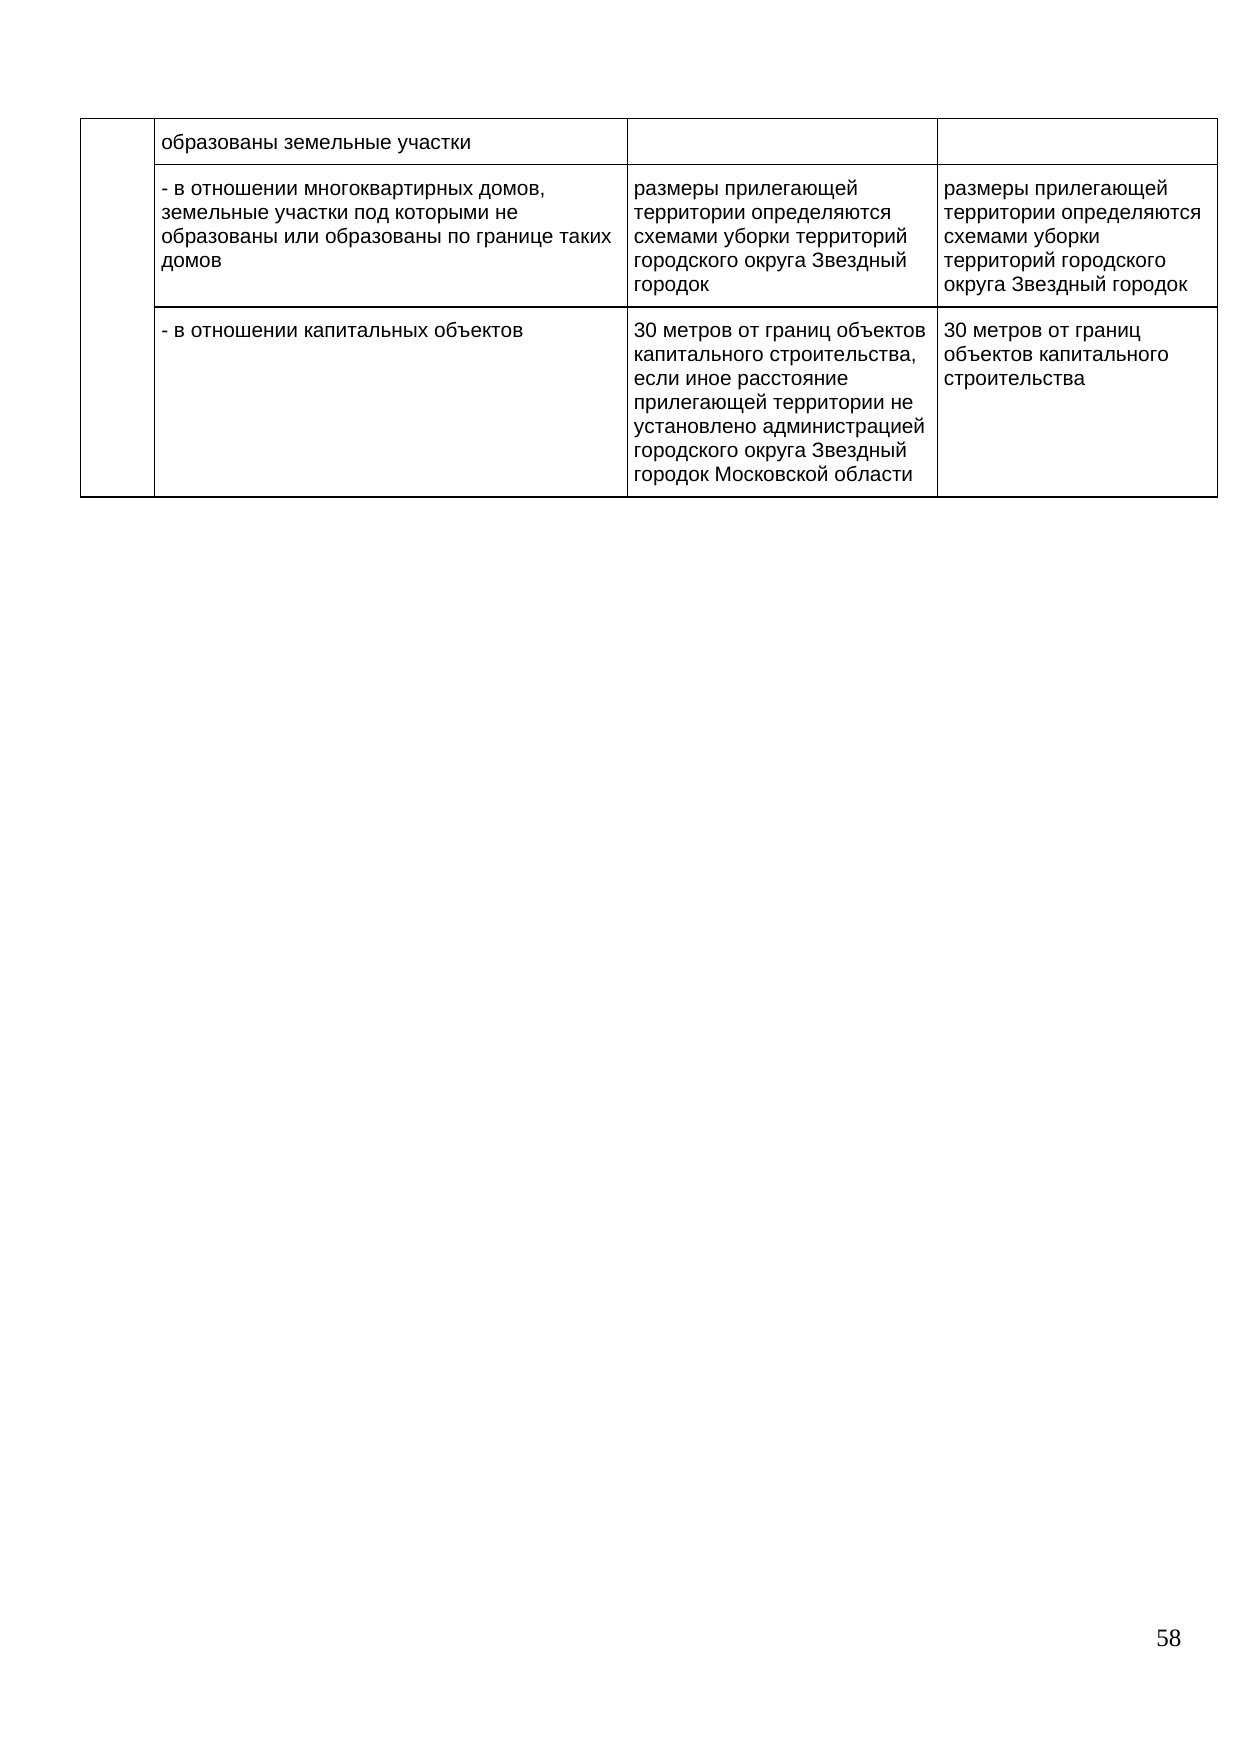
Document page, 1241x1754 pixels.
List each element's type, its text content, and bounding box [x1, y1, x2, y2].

table_cell - в отношении многоквартирных домов, земельные участки под которыми не образованы или образованы по границе таких домов [155, 165, 627, 306]
table_cell - в отношении капитальных объектов [155, 308, 627, 496]
table_cell 30 метров от границ объектов капитального строительства, если иное расстояние прилегающей территории не установлено администрацией городского округа Звездный городок Московской области [628, 308, 937, 496]
table_cell размеры прилегающей территории определяются схемами уборки территорий городского округа Звездный городок [938, 165, 1217, 306]
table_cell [938, 119, 1217, 164]
table_cell 30 метров от границ объектов капитального строительства [938, 308, 1217, 496]
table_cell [155, 119, 627, 164]
table_cell размеры прилегающей территории определяются схемами уборки территорий городского округа Звездный городок [628, 165, 937, 306]
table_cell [628, 119, 937, 164]
